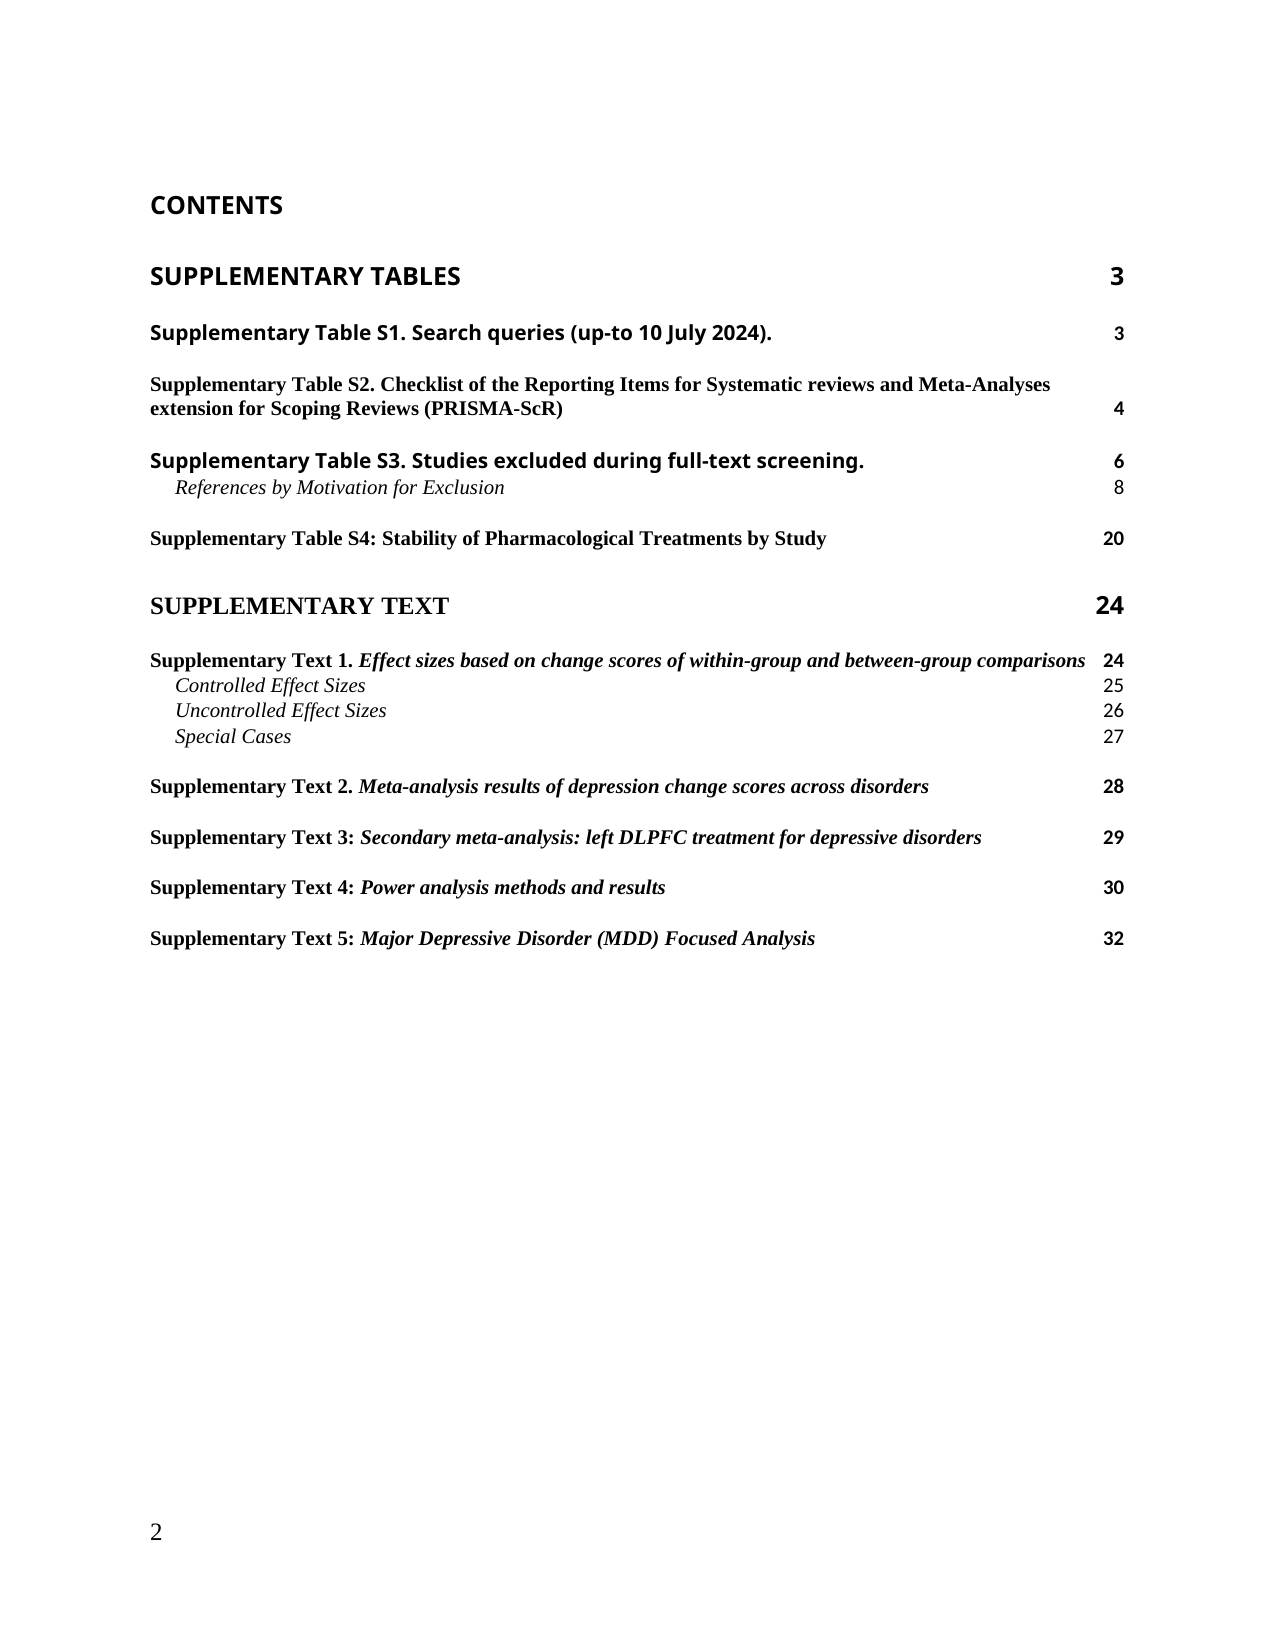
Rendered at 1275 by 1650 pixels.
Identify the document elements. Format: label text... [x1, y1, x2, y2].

text Supplementary Text 1. Effect sizes based on change scores of within-group and between-group comparisons 24 [150, 647, 1125, 672]
text Supplementary Text 4: Power analysis methods and results 30 [150, 874, 1125, 900]
text Supplementary Table S2. Checklist of the Reporting Items for Systematic reviews and Meta-Analyses extension for Scoping Reviews (PRISMA-ScR) 4 [150, 372, 1125, 421]
text Supplementary Tables 3 [150, 259, 1125, 293]
text Uncontrolled Effect Sizes 26 [175, 698, 1125, 723]
text References by Motivation for Exclusion 8 [175, 474, 1125, 500]
text Supplementary Text 2. Meta-analysis results of depression change scores across disorders 28 [150, 773, 1125, 799]
text Supplementary Table S1. Search queries (up-to 10 July 2024). 3 [150, 318, 1125, 347]
text contents [150, 187, 1125, 222]
text Supplementary Text 3: Secondary meta-analysis: left DLPFC treatment for depressive disorders 29 [150, 824, 1125, 849]
text Supplementary Text 24 [150, 588, 1125, 622]
text Supplementary Table S3. Studies excluded during full-text screening. 6 [150, 446, 1125, 474]
text Controlled Effect Sizes 25 [175, 672, 1125, 698]
text Special Cases 27 [175, 723, 1125, 748]
text Supplementary Table S4: Stability of Pharmacological Treatments by Study 20 [150, 525, 1125, 550]
text Supplementary Text 5: Major Depressive Disorder (MDD) Focused Analysis 32 [150, 925, 1125, 950]
